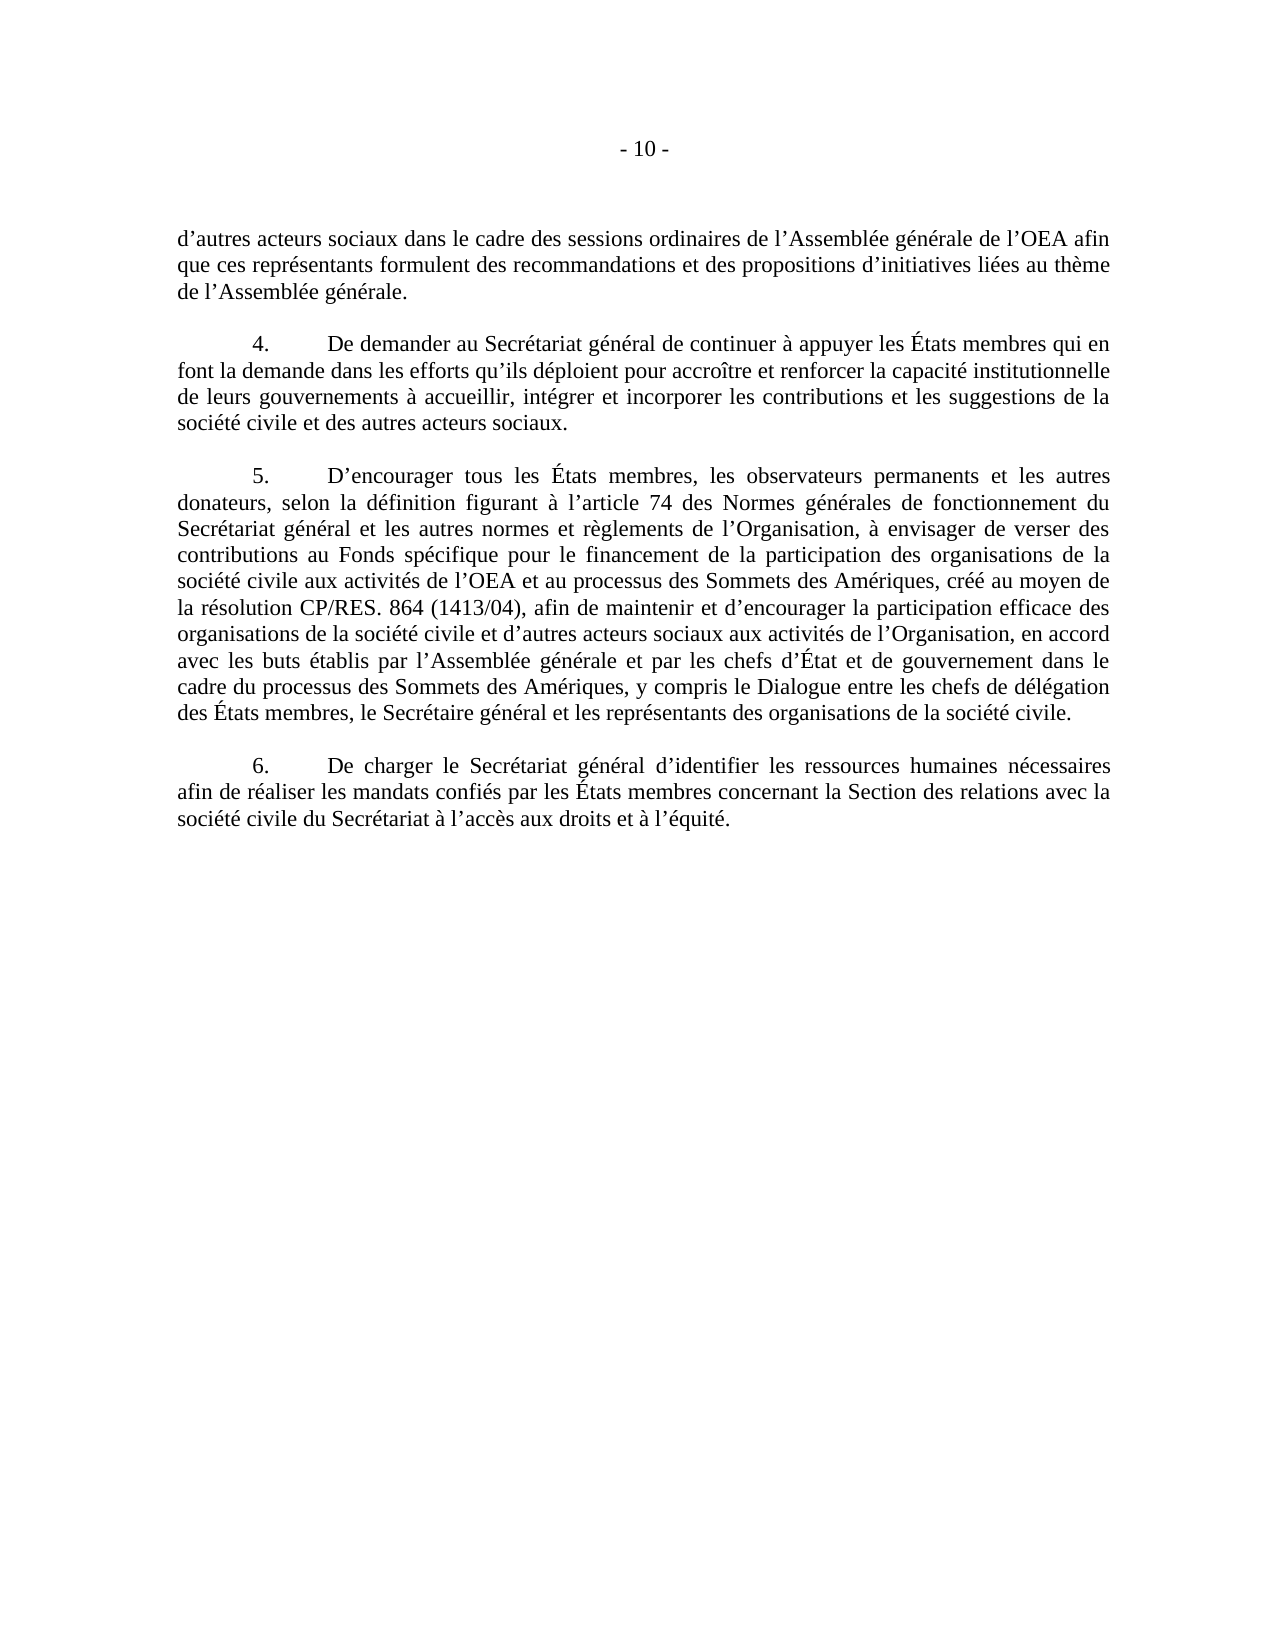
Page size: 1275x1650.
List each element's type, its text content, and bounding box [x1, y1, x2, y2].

text 6. De charger le Secrétariat général d’identifier les ressources humaines nécessaires afin de réaliser les mandats confiés par les États membres concernant la Section des relations avec la société civile du Secrétariat à l’accès aux droits et à l’équité. [177, 752, 1111, 831]
text 4. De demander au Secrétariat général de continuer à appuyer les États membres qui en font la demande dans les efforts qu’ils déploient pour accroître et renforcer la capacité institutionnelle de leurs gouvernements à accueillir, intégrer et incorporer les contributions et les suggestions de la société civile et des autres acteurs sociaux. [177, 330, 1111, 436]
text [177, 225, 1111, 304]
text 5. D’encourager tous les États membres, les observateurs permanents et les autres donateurs, selon la définition figurant à l’article 74 des Normes générales de fonctionnement du Secrétariat général et les autres normes et règlements de l’Organisation, à envisager de verser des contributions au Fonds spécifique pour le financement de la participation des organisations de la société civile aux activités de l’OEA et au processus des Sommets des Amériques, créé au moyen de la résolution CP/RES. 864 (1413/04), afin de maintenir et d’encourager la participation efficace des organisations de la société civile et d’autres acteurs sociaux aux activités de l’Organisation, en accord avec les buts établis par l’Assemblée générale et par les chefs d’État et de gouvernement dans le cadre du processus des Sommets des Amériques, y compris le Dialogue entre les chefs de délégation des États membres, le Secrétaire général et les représentants des organisations de la société civile. [177, 462, 1111, 726]
